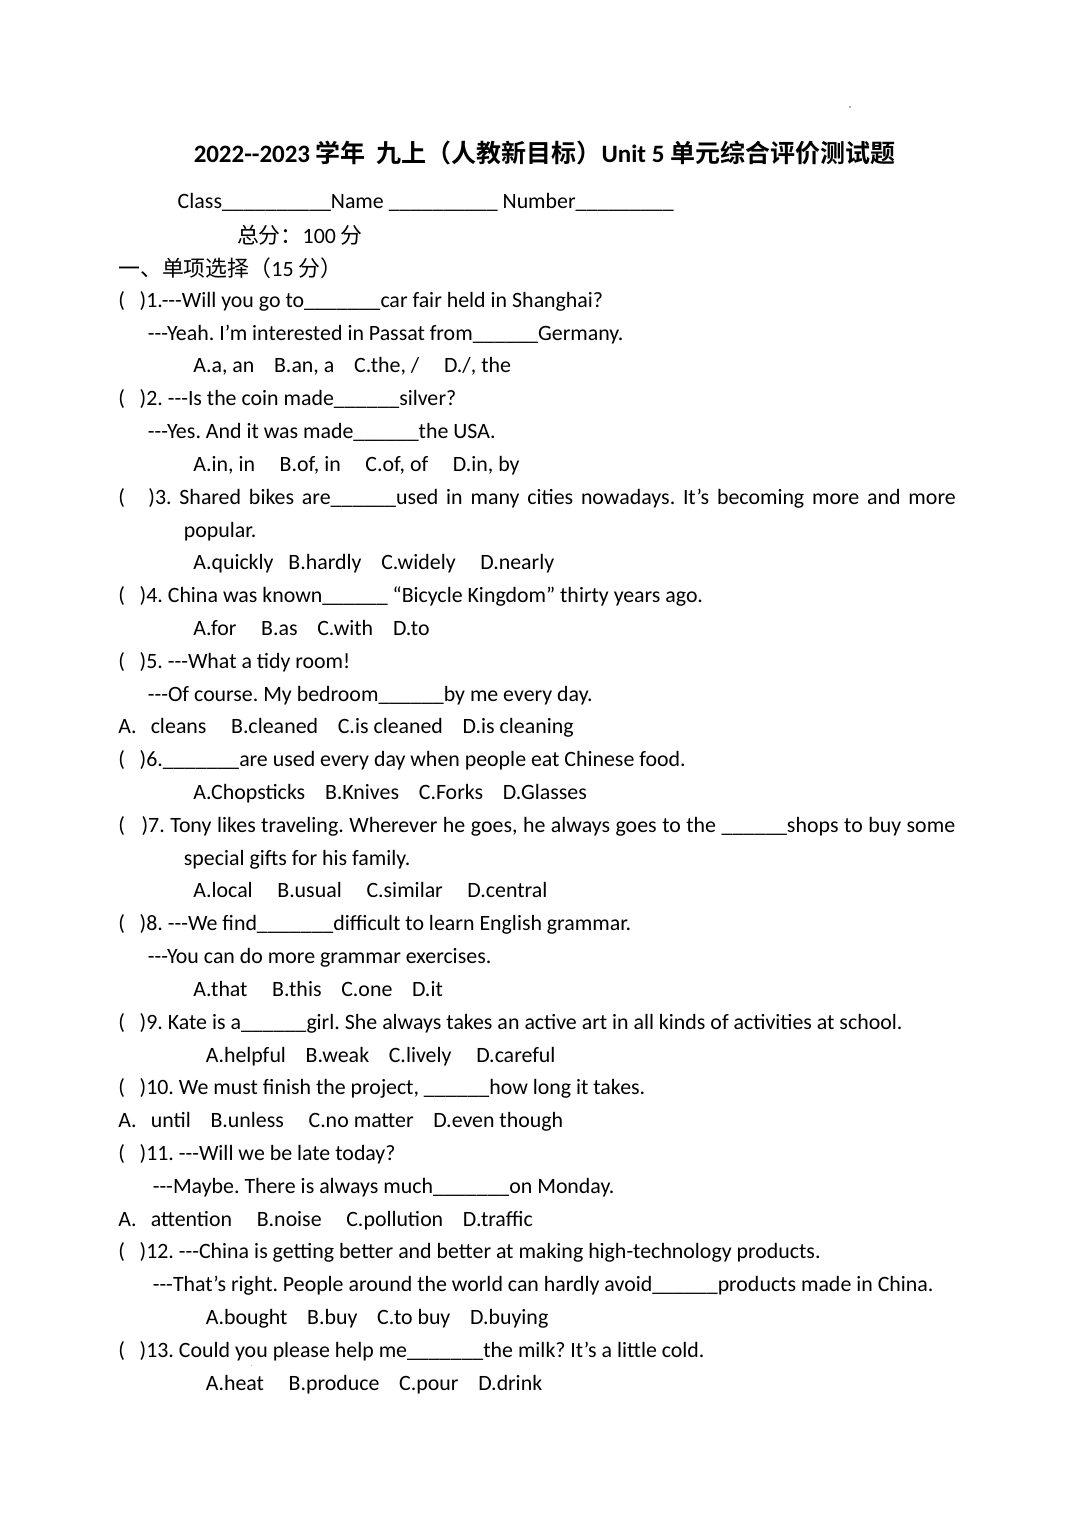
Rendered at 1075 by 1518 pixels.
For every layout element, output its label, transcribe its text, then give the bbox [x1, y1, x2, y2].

list ( )9. Kate is a______girl. She always takes an active art in all kinds of activities at school. [118, 1005, 957, 1038]
list A.quickly B.hardly C.widely D.nearly [193, 546, 957, 578]
list attention B.noise C.pollution D.traffic [118, 1202, 957, 1234]
list A.in, in B.of, in C.of, of D.in, by [193, 447, 957, 480]
text Class__________Name __________ Number_________ [118, 184, 957, 217]
list ( )4. China was known______ “Bicycle Kingdom” thirty years ago. [118, 578, 957, 611]
list A.local B.usual C.similar D.central [193, 874, 957, 906]
list until B.unless C.no matter D.even though [118, 1103, 957, 1136]
list A.for B.as C.with D.to [193, 611, 957, 644]
list ---Yeah. I’m interested in Passat from______Germany. [118, 316, 957, 349]
list ( )5. ---What a tidy room! [118, 644, 957, 677]
list ( )6._______are used every day when people eat Chinese food. [118, 742, 957, 775]
list ---Maybe. There is always much_______on Monday. [118, 1169, 957, 1202]
list ---Of course. My bedroom______by me every day. [118, 677, 957, 709]
list A.heat B.produce C.pour D.drink [206, 1366, 957, 1399]
list ---Yes. And it was made______the USA. [118, 414, 957, 447]
list 总分：100分 [118, 217, 957, 250]
list ( )8. ---We find_______difficult to learn English grammar. [118, 906, 957, 939]
list ( )1.---Will you go to_______car fair held in Shanghai? [118, 283, 957, 316]
list ( )10. We must finish the project, ______how long it takes. [118, 1071, 957, 1103]
list ---That’s right. People around the world can hardly avoid______products made in China. [118, 1267, 957, 1300]
list cleans B.cleaned C.is cleaned D.is cleaning [118, 709, 957, 742]
list A.a, an B.an, a C.the, / D./, the [193, 349, 957, 381]
list ---You can do more grammar exercises. [118, 939, 957, 972]
list A.bought B.buy C.to buy D.buying [206, 1300, 957, 1333]
list A.that B.this C.one D.it [193, 972, 957, 1005]
list A.Chopsticks B.Knives C.Forks D.Glasses [193, 775, 957, 808]
list ( )13. Could you please help me_______the milk? It’s a little cold. [118, 1333, 957, 1366]
list A.helpful B.weak C.lively D.careful [206, 1038, 957, 1071]
list 单项选择（15分） [118, 250, 957, 283]
text 2022--2023学年 九上（人教新目标）Unit 5 单元综合评价测试题 [118, 119, 957, 184]
list ( )11. ---Will we be late today? [118, 1136, 957, 1169]
list ( )2. ---Is the coin made______silver? [118, 381, 957, 414]
list ( )12. ---China is getting better and better at making high-technology products. [118, 1234, 957, 1267]
list ( )7. Tony likes traveling. Wherever he goes, he always goes to the ______shops to buy some special gifts for his family. [118, 808, 957, 874]
list ( )3. Shared bikes are______used in many cities nowadays. It’s becoming more and more popular. [118, 480, 957, 546]
